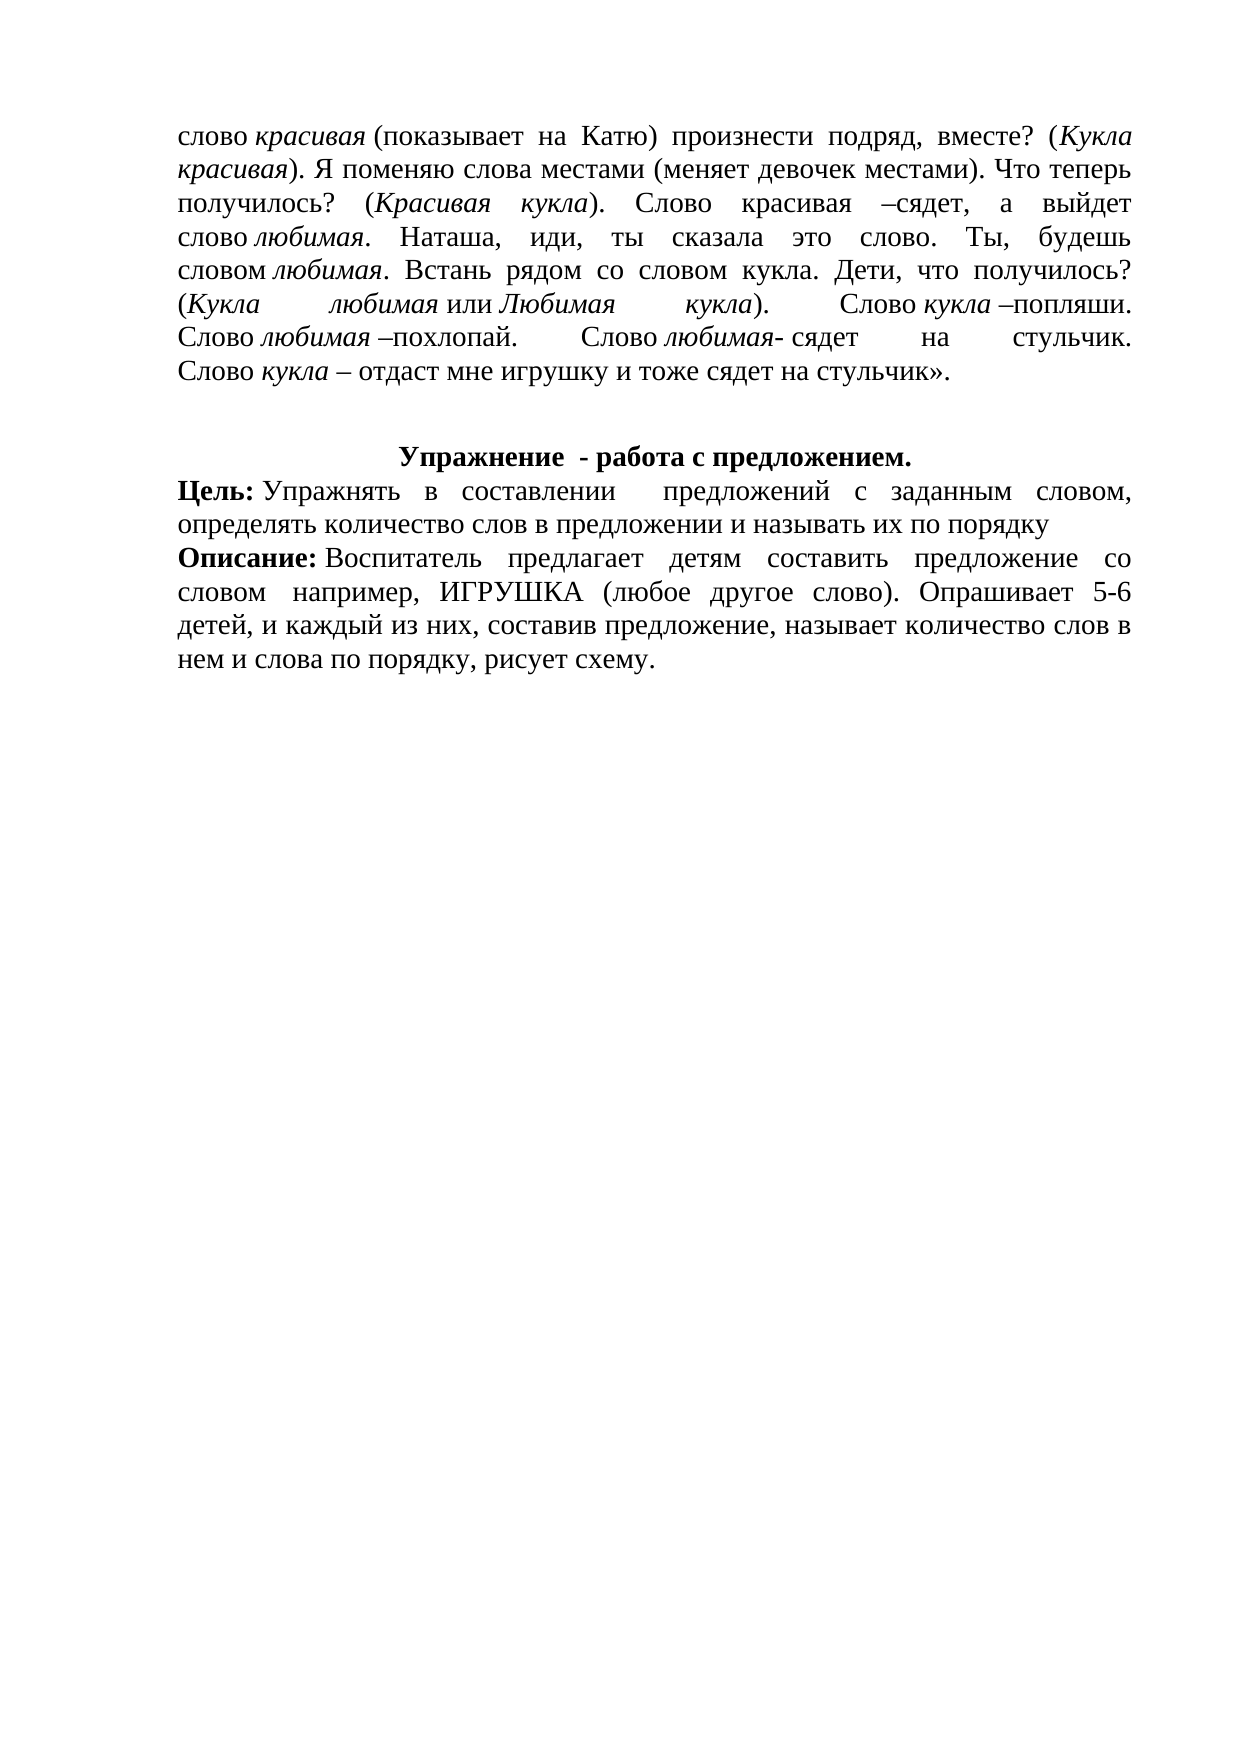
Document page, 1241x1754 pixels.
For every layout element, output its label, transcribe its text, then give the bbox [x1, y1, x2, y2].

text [177, 118, 1132, 386]
text Упражнение - работа с предложением. [177, 439, 1132, 473]
text Описание: Воспитатель предлагает детям составить предложение со словом например, ИГРУШКА (любое другое слово). Опрашивает 5-6 детей, и каждый из них, составив предложение, называет количество слов в нем и слова по порядку, рисует схему. [177, 540, 1132, 674]
text Цель: Упражнять в составлении предложений с заданным словом, определять количество слов в предложении и называть их по порядку [177, 473, 1132, 540]
